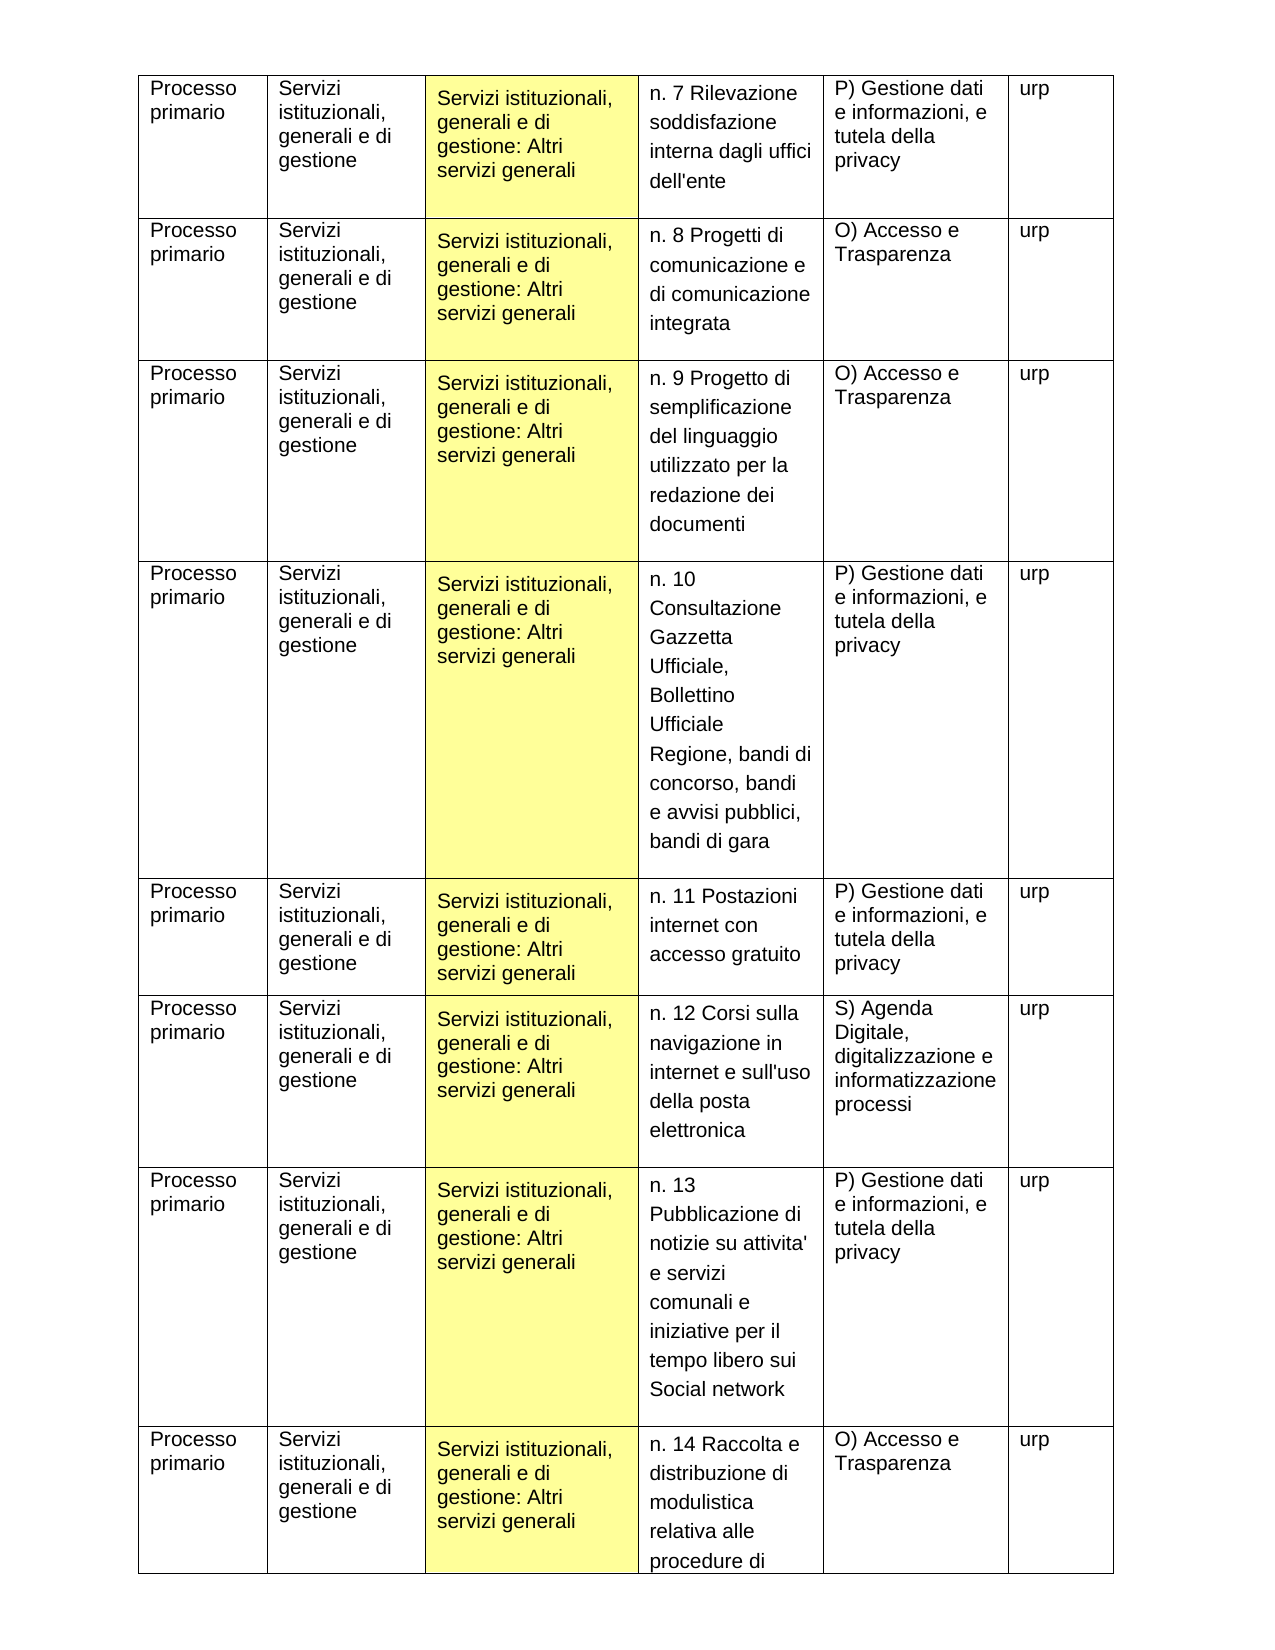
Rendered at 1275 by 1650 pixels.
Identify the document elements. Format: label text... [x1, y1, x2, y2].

table_cell urp [1009, 879, 1113, 995]
table_cell urp [1009, 76, 1113, 217]
table_cell O) Accesso e Trasparenza [824, 361, 1008, 561]
table_cell Servizi istituzionali, generali e di gestione [268, 219, 425, 360]
table_cell Servizi istituzionali, generali e di gestione: Altri servizi generali [426, 219, 638, 360]
table_cell P) Gestione dati e informazioni, e tutela della privacy [824, 1168, 1008, 1426]
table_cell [639, 1427, 823, 1572]
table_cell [426, 1427, 638, 1572]
table_cell P) Gestione dati e informazioni, e tutela della privacy [824, 562, 1008, 878]
table_cell urp [1009, 562, 1113, 878]
table_cell urp [1009, 1168, 1113, 1426]
table_cell urp [1009, 1427, 1113, 1572]
table_cell Servizi istituzionali, generali e di gestione: Altri servizi generali [426, 361, 638, 561]
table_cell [824, 76, 1008, 217]
table_cell Processo primario [139, 76, 267, 217]
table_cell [426, 76, 638, 217]
table_cell Processo primario [139, 219, 267, 360]
table_cell n. 12 Corsi sulla navigazione in internet e sull'uso della posta elettronica [639, 996, 823, 1167]
table_cell urp [1009, 996, 1113, 1167]
table_cell Processo primario [139, 996, 267, 1167]
table_cell n. 9 Progetto di semplificazione del linguaggio utilizzato per la redazione dei documenti [639, 361, 823, 561]
table_cell O) Accesso e Trasparenza [824, 219, 1008, 360]
table_cell P) Gestione dati e informazioni, e tutela della privacy [824, 879, 1008, 995]
table_cell Servizi istituzionali, generali e di gestione [268, 1168, 425, 1426]
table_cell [268, 76, 425, 217]
table_cell Servizi istituzionali, generali e di gestione: Altri servizi generali [426, 1168, 638, 1426]
table_cell Servizi istituzionali, generali e di gestione [268, 361, 425, 561]
table_cell Servizi istituzionali, generali e di gestione [268, 562, 425, 878]
table_cell Servizi istituzionali, generali e di gestione [268, 996, 425, 1167]
table_cell urp [1009, 219, 1113, 360]
table_cell Servizi istituzionali, generali e di gestione: Altri servizi generali [426, 996, 638, 1167]
table_cell n. 7 Rilevazione soddisfazione interna dagli uffici dell'ente [639, 76, 823, 217]
table_cell Servizi istituzionali, generali e di gestione [268, 879, 425, 995]
table_cell Servizi istituzionali, generali e di gestione: Altri servizi generali [426, 562, 638, 878]
table_cell n. 11 Postazioni internet con accesso gratuito [639, 879, 823, 995]
table_cell S) Agenda Digitale, digitalizzazione e informatizzazione processi [824, 996, 1008, 1167]
table_cell Processo primario [139, 1427, 267, 1572]
table_cell n. 13 Pubblicazione di notizie su attivita' e servizi comunali e iniziative per il tempo libero sui Social network [639, 1168, 823, 1426]
table_cell Processo primario [139, 562, 267, 878]
table_cell Processo primario [139, 879, 267, 995]
table_cell Processo primario [139, 1168, 267, 1426]
table_cell Processo primario [139, 361, 267, 561]
table_cell Servizi istituzionali, generali e di gestione: Altri servizi generali [426, 879, 638, 995]
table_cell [824, 1427, 1008, 1572]
table_cell n. 10 Consultazione Gazzetta Ufficiale, Bollettino Ufficiale Regione, bandi di concorso, bandi e avvisi pubblici, bandi di gara [639, 562, 823, 878]
table_cell n. 8 Progetti di comunicazione e di comunicazione integrata [639, 219, 823, 360]
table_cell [268, 1427, 425, 1572]
table_cell urp [1009, 361, 1113, 561]
